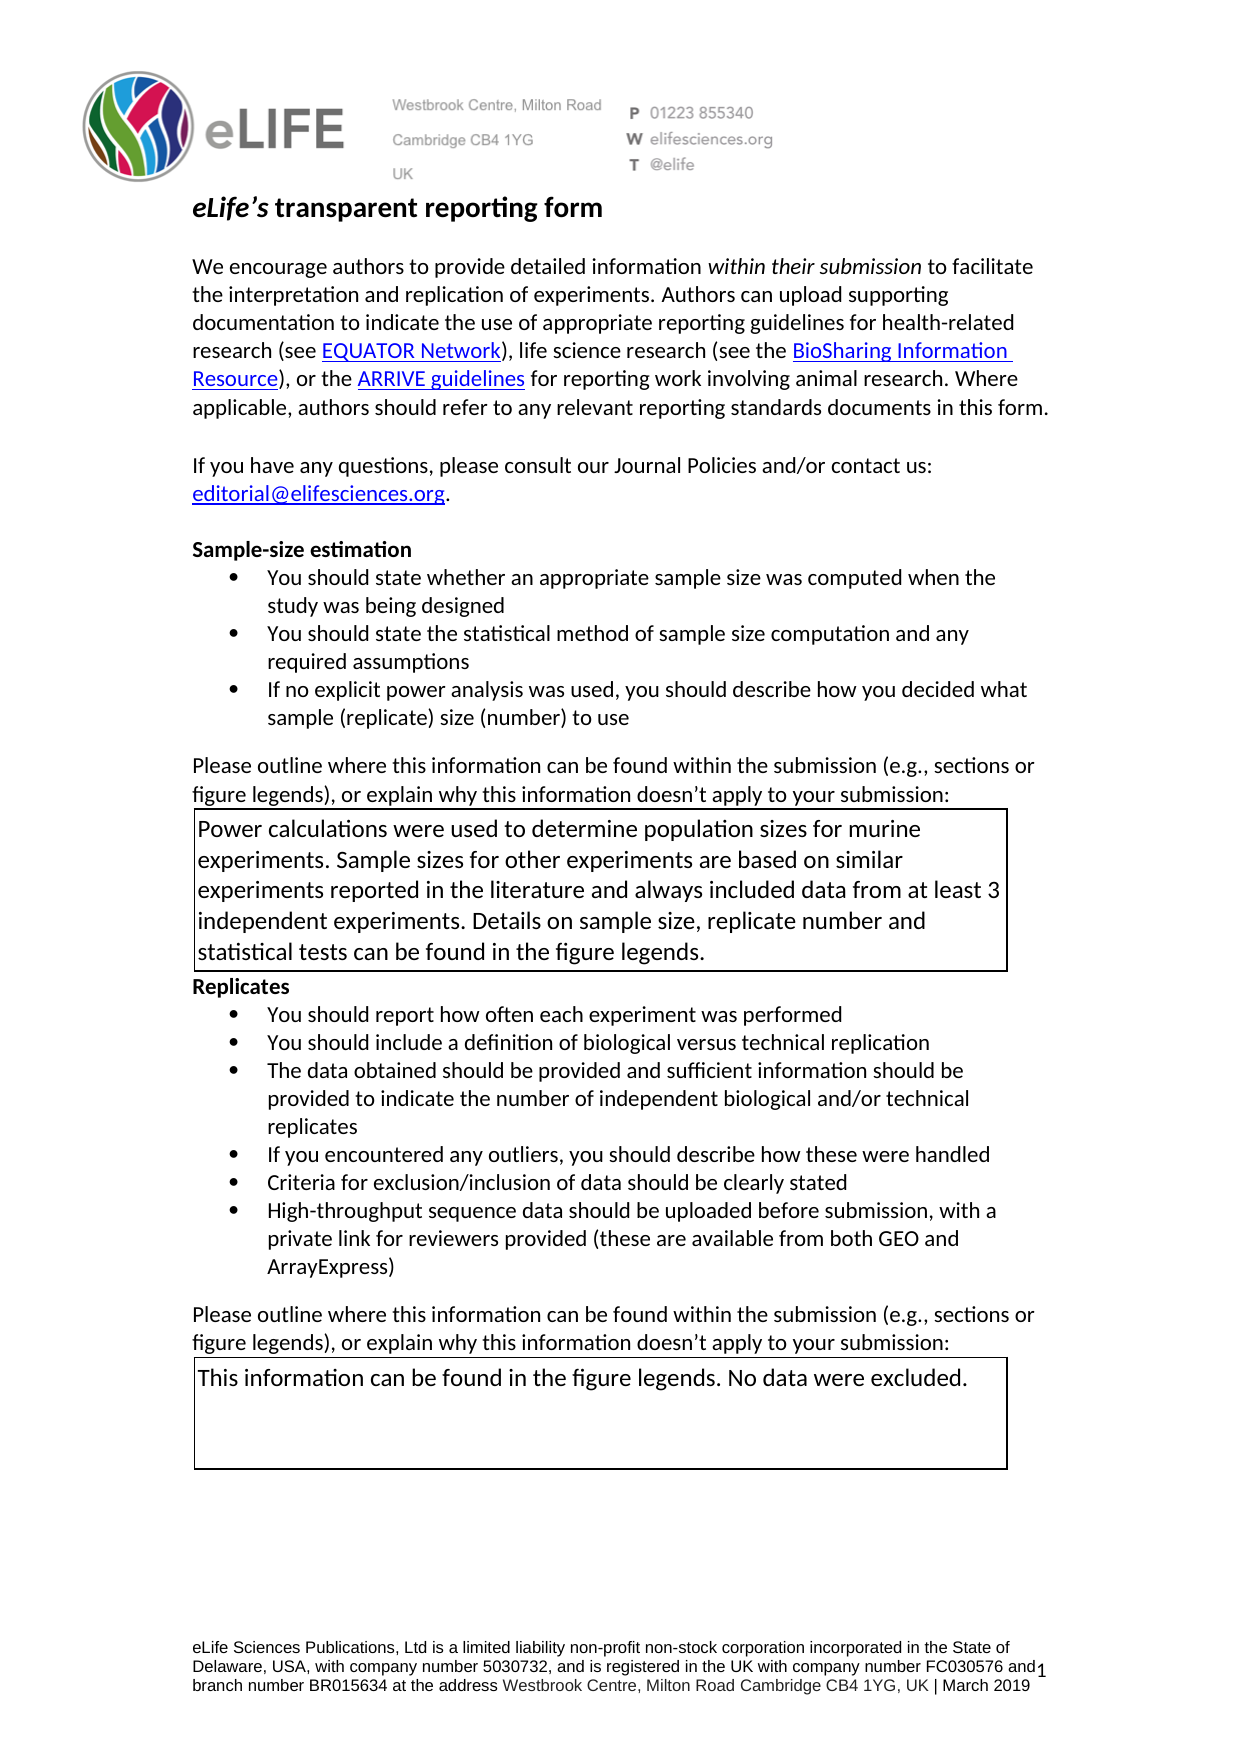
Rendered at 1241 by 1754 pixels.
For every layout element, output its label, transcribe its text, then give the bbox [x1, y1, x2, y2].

text Replicates [192, 836, 1053, 1000]
list Criteria for exclusion/inclusion of data should be clearly stated [229, 1168, 1053, 1196]
text If you have any questions, please consult our Journal Policies and/or contact us: editorial@elifesciences.org. [192, 451, 1053, 507]
list You should include a definition of biological versus technical replication [229, 1028, 1053, 1056]
list If no explicit power analysis was used, you should describe how you decided what sample (replicate) size (number) to use [229, 675, 1053, 731]
list You should report how often each experiment was performed [229, 1000, 1053, 1028]
text We encourage authors to provide detailed information within their submission to facilitate the interpretation and replication of experiments. Authors can upload supporting documentation to indicate the use of appropriate reporting guidelines for health-related research (see EQUATOR Network), life science research (see the BioSharing Information Resource), or the ARRIVE guidelines for reporting work involving animal research. Where applicable, authors should refer to any relevant reporting standards documents in this form. [192, 252, 1053, 421]
text eLife’s transparent reporting form [192, 189, 1053, 224]
text Sample-size estimation [192, 535, 1053, 563]
text This information can be found in the figure legends. No data were excluded. [195, 1360, 1006, 1395]
list The data obtained should be provided and sufficient information should be provided to indicate the number of independent biological and/or technical replicates [229, 1056, 1053, 1140]
list You should state whether an appropriate sample size was computed when the study was being designed [229, 563, 1053, 619]
picture [73, 59, 784, 189]
list You should state the statistical method of sample size computation and any required assumptions [229, 619, 1053, 675]
list If you encountered any outliers, you should describe how these were handled [229, 1140, 1053, 1168]
text Power calculations were used to determine population sizes for murine experiments. Sample sizes for other experiments are based on similar experiments reported in the literature and always included data from at least 3 independent experiments. Details on sample size, replicate number and statistical tests can be found in the figure legends. [195, 811, 1006, 968]
list High-throughput sequence data should be uploaded before submission, with a private link for reviewers provided (these are available from both GEO and ArrayExpress) [229, 1196, 1053, 1280]
